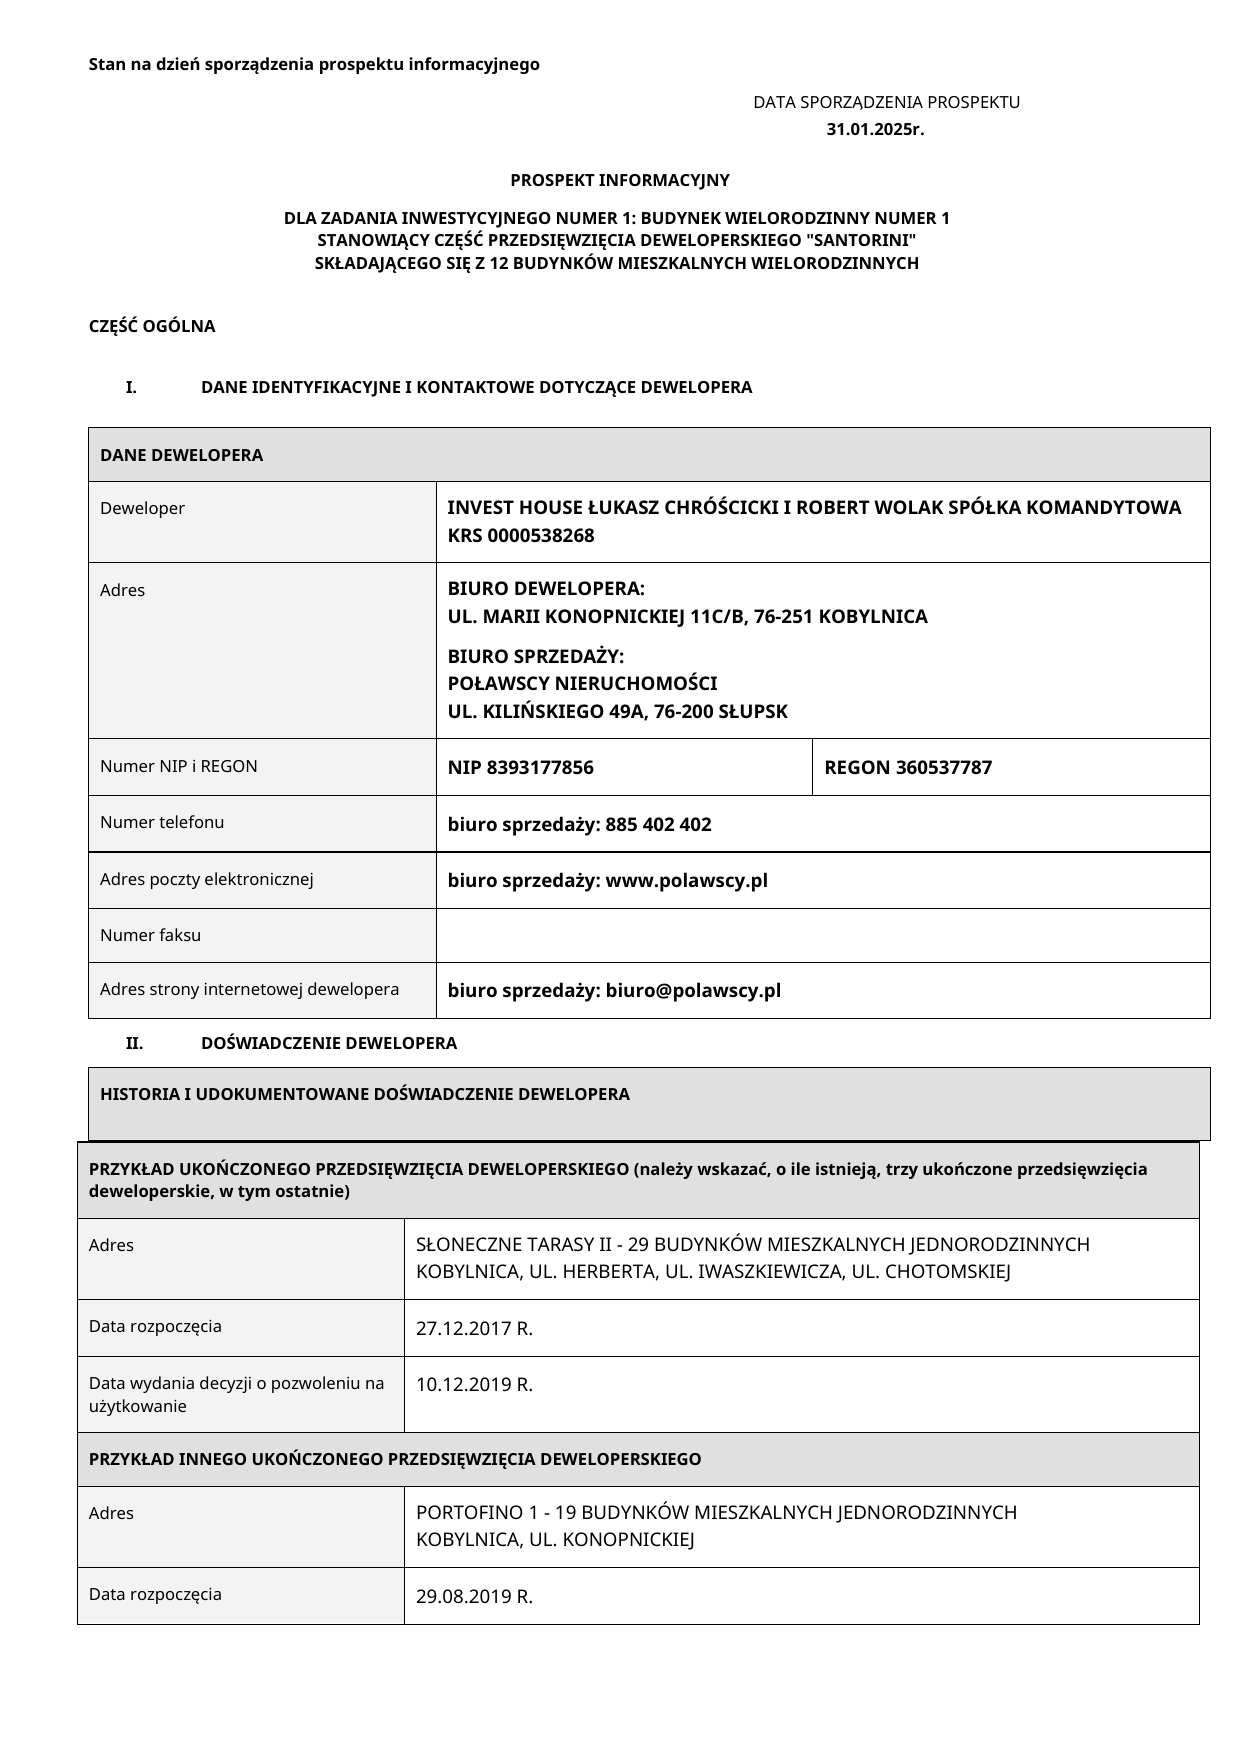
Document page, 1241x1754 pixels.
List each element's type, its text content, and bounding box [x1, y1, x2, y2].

table_cell Adres strony internetowej dewelopera [89, 963, 436, 1018]
text Stan na dzień sporządzenia prospektu informacyjnego [89, 53, 1152, 76]
table_cell Deweloper [89, 482, 436, 562]
table_cell 10.12.2019 R. [405, 1357, 1199, 1432]
table_header DANE DEWELOPERA [89, 428, 1210, 481]
table_cell biuro sprzedaży: 885 402 402 [437, 796, 1210, 851]
text SKŁADAJĄCEGO SIĘ Z 12 BUDYNKÓW MIESZKALNYCH WIELORODZINNYCH [83, 252, 1152, 274]
text DLA ZADANIA INWESTYCYJNEGO NUMER 1: BUDYNEK WIELORODZINNY NUMER 1 [83, 206, 1152, 229]
table_cell Numer telefonu [89, 796, 436, 851]
table_cell PRZYKŁAD INNEGO UKOŃCZONEGO PRZEDSIĘWZIĘCIA DEWELOPERSKIEGO [78, 1433, 1199, 1486]
text CZĘŚĆ OGÓLNA [89, 315, 1152, 338]
table_cell INVEST HOUSE ŁUKASZ CHRÓŚCICKI I ROBERT WOLAK SPÓŁKA KOMANDYTOWA KRS 0000538268 [437, 482, 1210, 562]
table_cell biuro sprzedaży: www.polawscy.pl [437, 853, 1210, 908]
table_cell 27.12.2017 R. [405, 1300, 1199, 1356]
table_header PRZYKŁAD UKOŃCZONEGO PRZEDSIĘWZIĘCIA DEWELOPERSKIEGO (należy wskazać, o ile istnieją, trzy ukończone przedsięwzięcia deweloperskie, w tym ostatnie) [78, 1143, 1199, 1218]
text DATA SPORZĄDZENIA PROSPEKTU [753, 91, 1152, 113]
table_cell SŁONECZNE TARASY II - 29 BUDYNKÓW MIESZKALNYCH JEDNORODZINNYCH KOBYLNICA, UL. HERBERTA, UL. IWASZKIEWICZA, UL. CHOTOMSKIEJ [405, 1219, 1199, 1299]
table_cell REGON 360537787 [813, 739, 1210, 795]
table_cell Numer faksu [89, 909, 436, 962]
table_cell [437, 909, 1210, 962]
table_cell BIURO DEWELOPERA: UL. MARII KONOPNICKIEJ 11C/B, 76-251 KOBYLNICA BIURO SPRZEDAŻY: POŁAWSCY NIERUCHOMOŚCI UL. KILIŃSKIEGO 49A, 76-200 SŁUPSK [437, 563, 1210, 738]
list DANE IDENTYFIKACYJNE I KONTAKTOWE DOTYCZĄCE DEWELOPERA [126, 375, 1152, 398]
text PROSPEKT INFORMACYJNY [89, 168, 1152, 191]
text STANOWIĄCY CZĘŚĆ PRZEDSIĘWZIĘCIA DEWELOPERSKIEGO "SANTORINI" [83, 229, 1152, 252]
table_cell Data wydania decyzji o pozwoleniu na użytkowanie [78, 1357, 404, 1432]
table_cell Adres [89, 563, 436, 738]
table_header HISTORIA I UDOKUMENTOWANE DOŚWIADCZENIE DEWELOPERA [89, 1068, 1210, 1140]
table_cell Adres [78, 1487, 404, 1567]
table_cell Adres [78, 1219, 404, 1299]
table_cell Data rozpoczęcia [78, 1568, 404, 1623]
table_cell Data rozpoczęcia [78, 1300, 404, 1356]
table_cell biuro sprzedaży: biuro@polawscy.pl [437, 963, 1210, 1018]
table_cell PORTOFINO 1 - 19 BUDYNKÓW MIESZKALNYCH JEDNORODZINNYCH KOBYLNICA, UL. KONOPNICKIEJ [405, 1487, 1199, 1567]
list DOŚWIADCZENIE DEWELOPERA [126, 1032, 1152, 1054]
table_cell 29.08.2019 R. [405, 1568, 1199, 1623]
table_cell Adres poczty elektronicznej [89, 853, 436, 908]
table_cell NIP 8393177856 [437, 739, 812, 795]
table_cell Numer NIP i REGON [89, 739, 436, 795]
